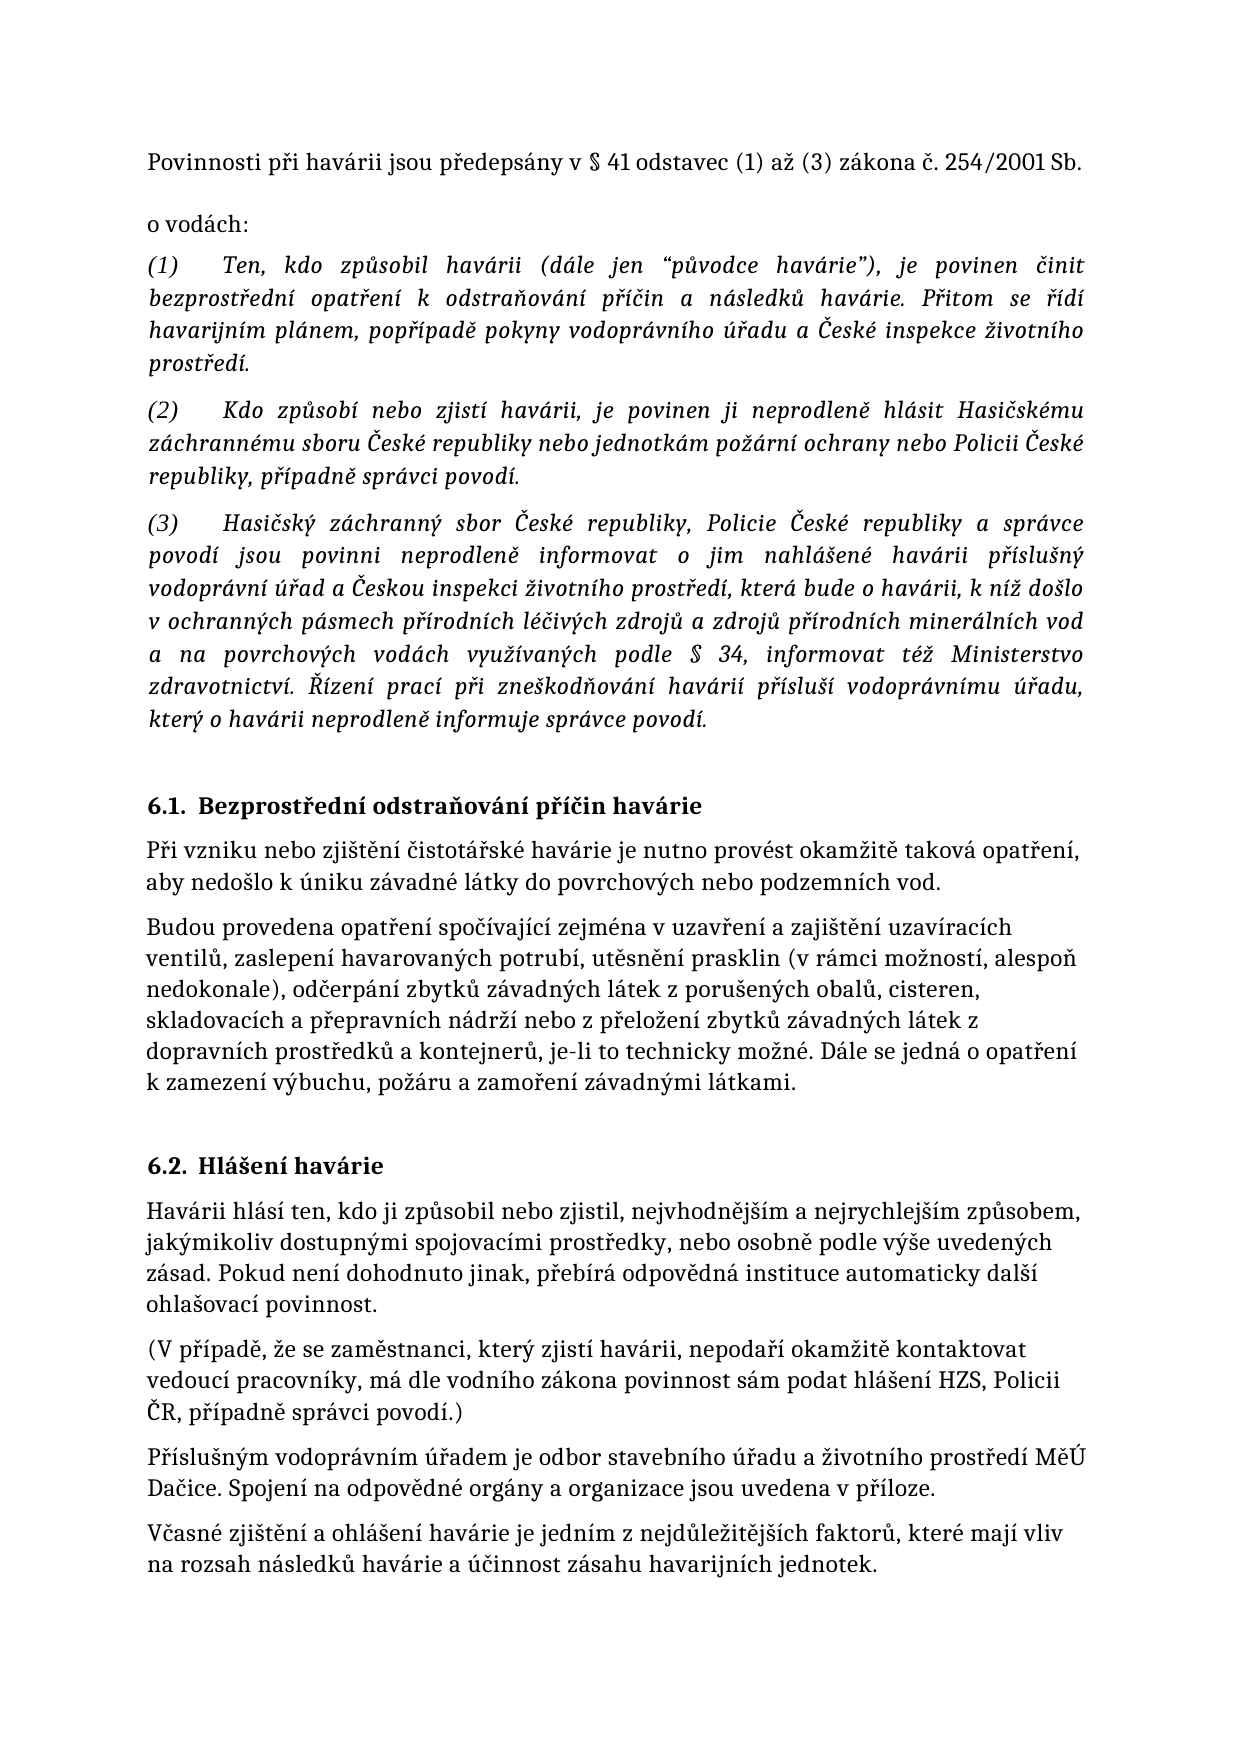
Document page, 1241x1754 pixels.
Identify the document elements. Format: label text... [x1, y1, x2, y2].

list Hasičský záchranný sbor České republiky, Policie České republiky a správce povodí jsou povinni neprodleně informovat o jim nahlášené havárii příslušný vodoprávní úřad a Českou inspekci životního prostředí, která bude o havárii, k níž došlo v ochranných pásmech přírodních léčivých zdrojů a zdrojů přírodních minerálních vod a na povrchových vodách využívaných podle § 34, informovat též Ministerstvo zdravotnictví. Řízení prací při zneškodňování havárií přísluší vodoprávnímu úřadu, který o havárii neprodleně informuje správce povodí. [148, 508, 1088, 734]
text Příslušným vodoprávním úřadem je odbor stavebního úřadu a životního prostředí MěÚ Dačice. Spojení na odpovědné orgány a organizace jsou uvedena v příloze. [147, 1443, 1088, 1502]
text Včasné zjištění a ohlášení havárie je jedním z nejdůležitějších faktorů, které mají vliv na rozsah následků havárie a účinnost zásahu havarijních jednotek. [147, 1519, 1088, 1578]
list Kdo způsobí nebo zjistí havárii, je povinen ji neprodleně hlásit Hasičskému záchrannému sboru České republiky nebo jednotkám požární ochrany nebo Policii České republiky, případně správci povodí. [148, 395, 1088, 490]
text Povinnosti při havárii jsou předepsány v § 41 odstavec (1) až (3) zákona č. 254/2001 Sb. o vodách: [147, 148, 1088, 238]
subtitle Hlášení havárie [148, 1152, 1093, 1181]
text Při vzniku nebo zjištění čistotářské havárie je nutno provést okamžitě taková opatření, aby nedošlo k úniku závadné látky do povrchových nebo podzemních vod. [146, 836, 1088, 896]
text (V případě, že se zaměstnanci, který zjistí havárii, nepodaří okamžitě kontaktovat vedoucí pracovníky, má dle vodního zákona povinnost sám podat hlášení HZS, Policii ČR, případně správci povodí.) [147, 1335, 1088, 1426]
text Budou provedena opatření spočívající zejména v uzavření a zajištění uzavíracích ventilů, zaslepení havarovaných potrubí, utěsnění prasklin (v rámci možností, alespoň nedokonale), odčerpání zbytků závadných látek z porušených obalů, cisteren, skladovacích a přepravních nádrží nebo z přeložení zbytků závadných látek z dopravních prostředků a kontejnerů, je-li to technicky možné. Dále se jedná o opatření k zamezení výbuchu, požáru a zamoření závadnými látkami. [146, 913, 1088, 1097]
subtitle Bezprostřední odstraňování příčin havárie [148, 792, 1093, 821]
text Havárii hlásí ten, kdo ji způsobil nebo zjistil, nejvhodnějším a nejrychlejším způsobem, jakýmikoliv dostupnými spojovacími prostředky, nebo osobně podle výše uvedených zásad. Pokud není dohodnuto jinak, přebírá odpovědná instituce automaticky další ohlašovací povinnost. [146, 1197, 1088, 1318]
list Ten, kdo způsobil havárii (dále jen “původce havárie”), je povinen činit bezprostřední opatření k odstraňování příčin a následků havárie. Přitom se řídí havarijním plánem, popřípadě pokyny vodoprávního úřadu a České inspekce životního prostředí. [148, 250, 1088, 378]
